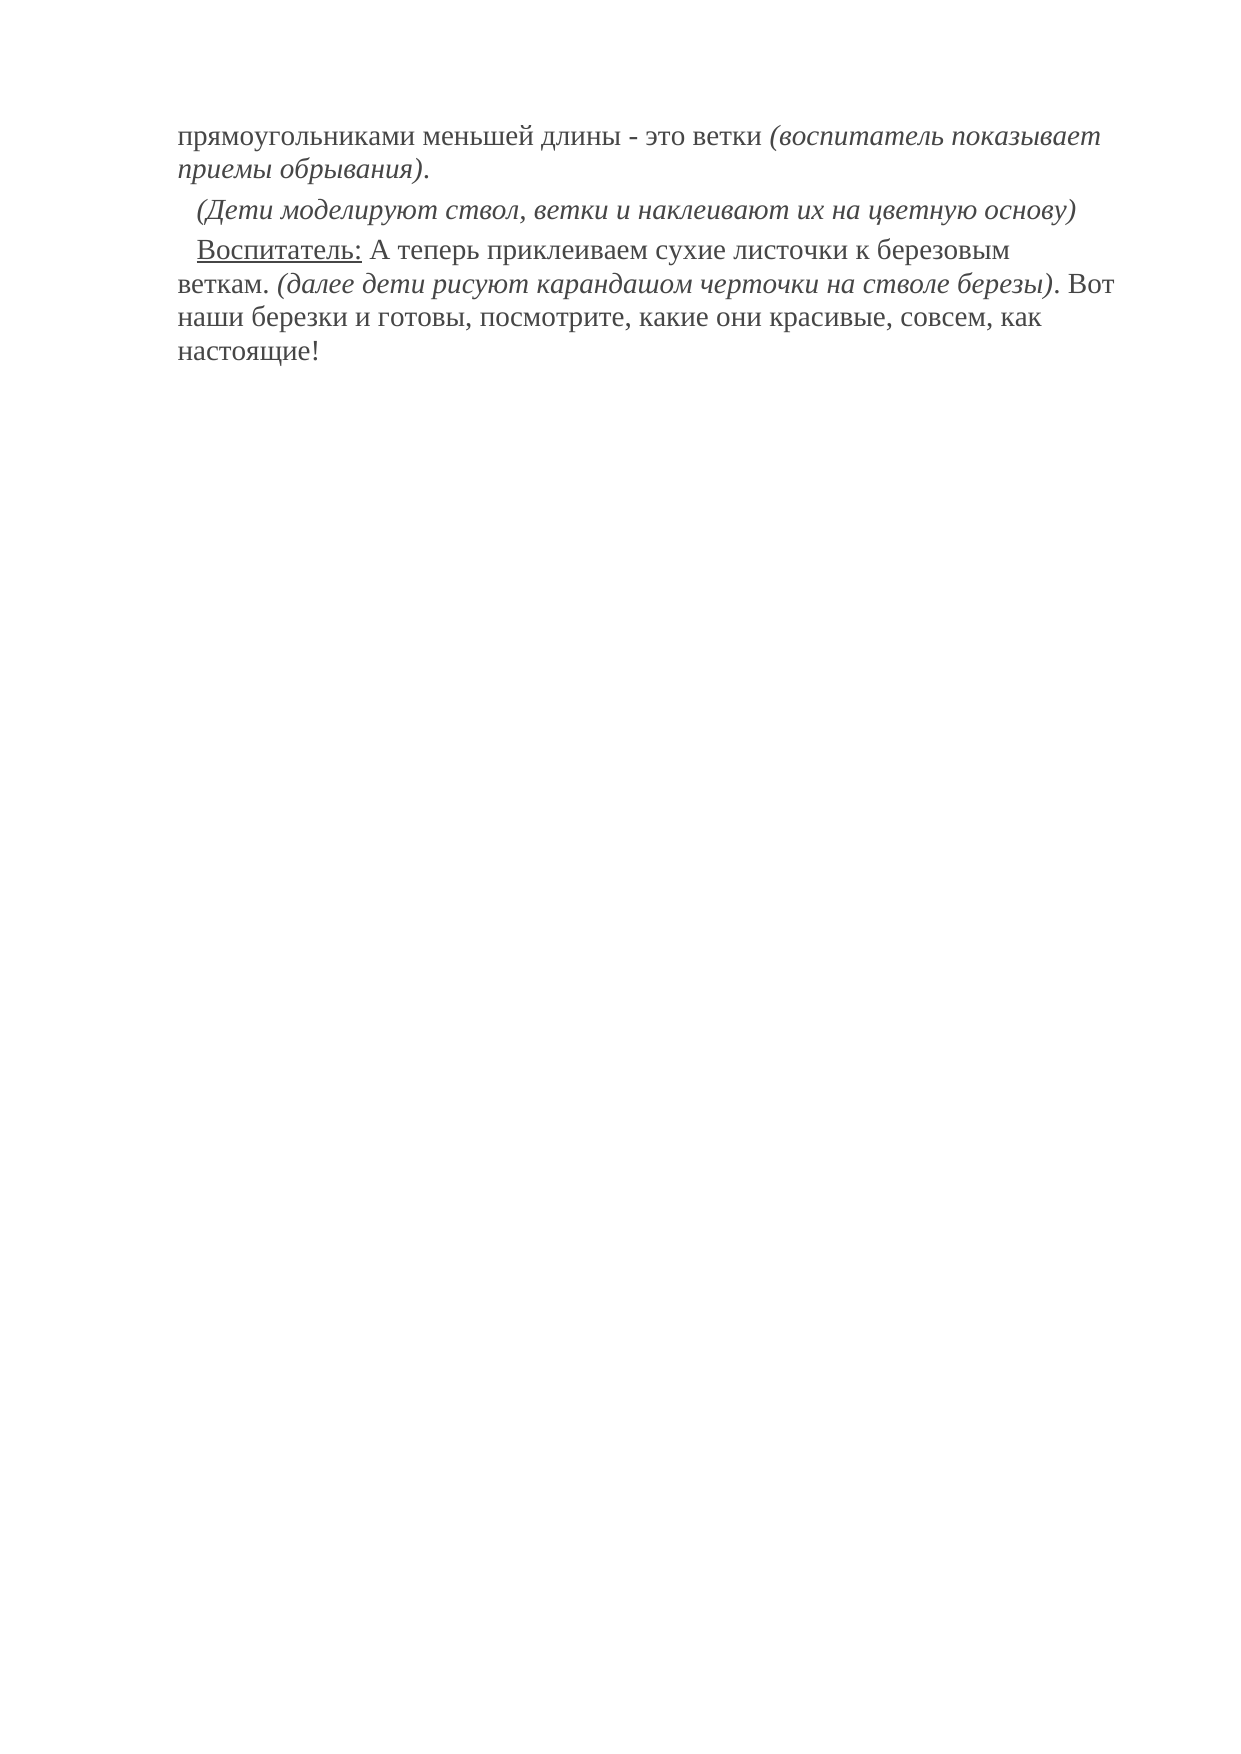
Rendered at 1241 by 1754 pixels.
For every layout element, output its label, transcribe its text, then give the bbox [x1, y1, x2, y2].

text Воспитатель: А теперь приклеиваем сухие листочки к березовым веткам. (далее дети рисуют карандашом черточки на стволе березы). Вот наши березки и готовы, посмотрите, какие они красивые, совсем, как настоящие! [177, 232, 1152, 367]
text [177, 118, 1152, 185]
text (Дети моделируют ствол, ветки и наклеивают их на цветную основу) [177, 192, 1152, 226]
